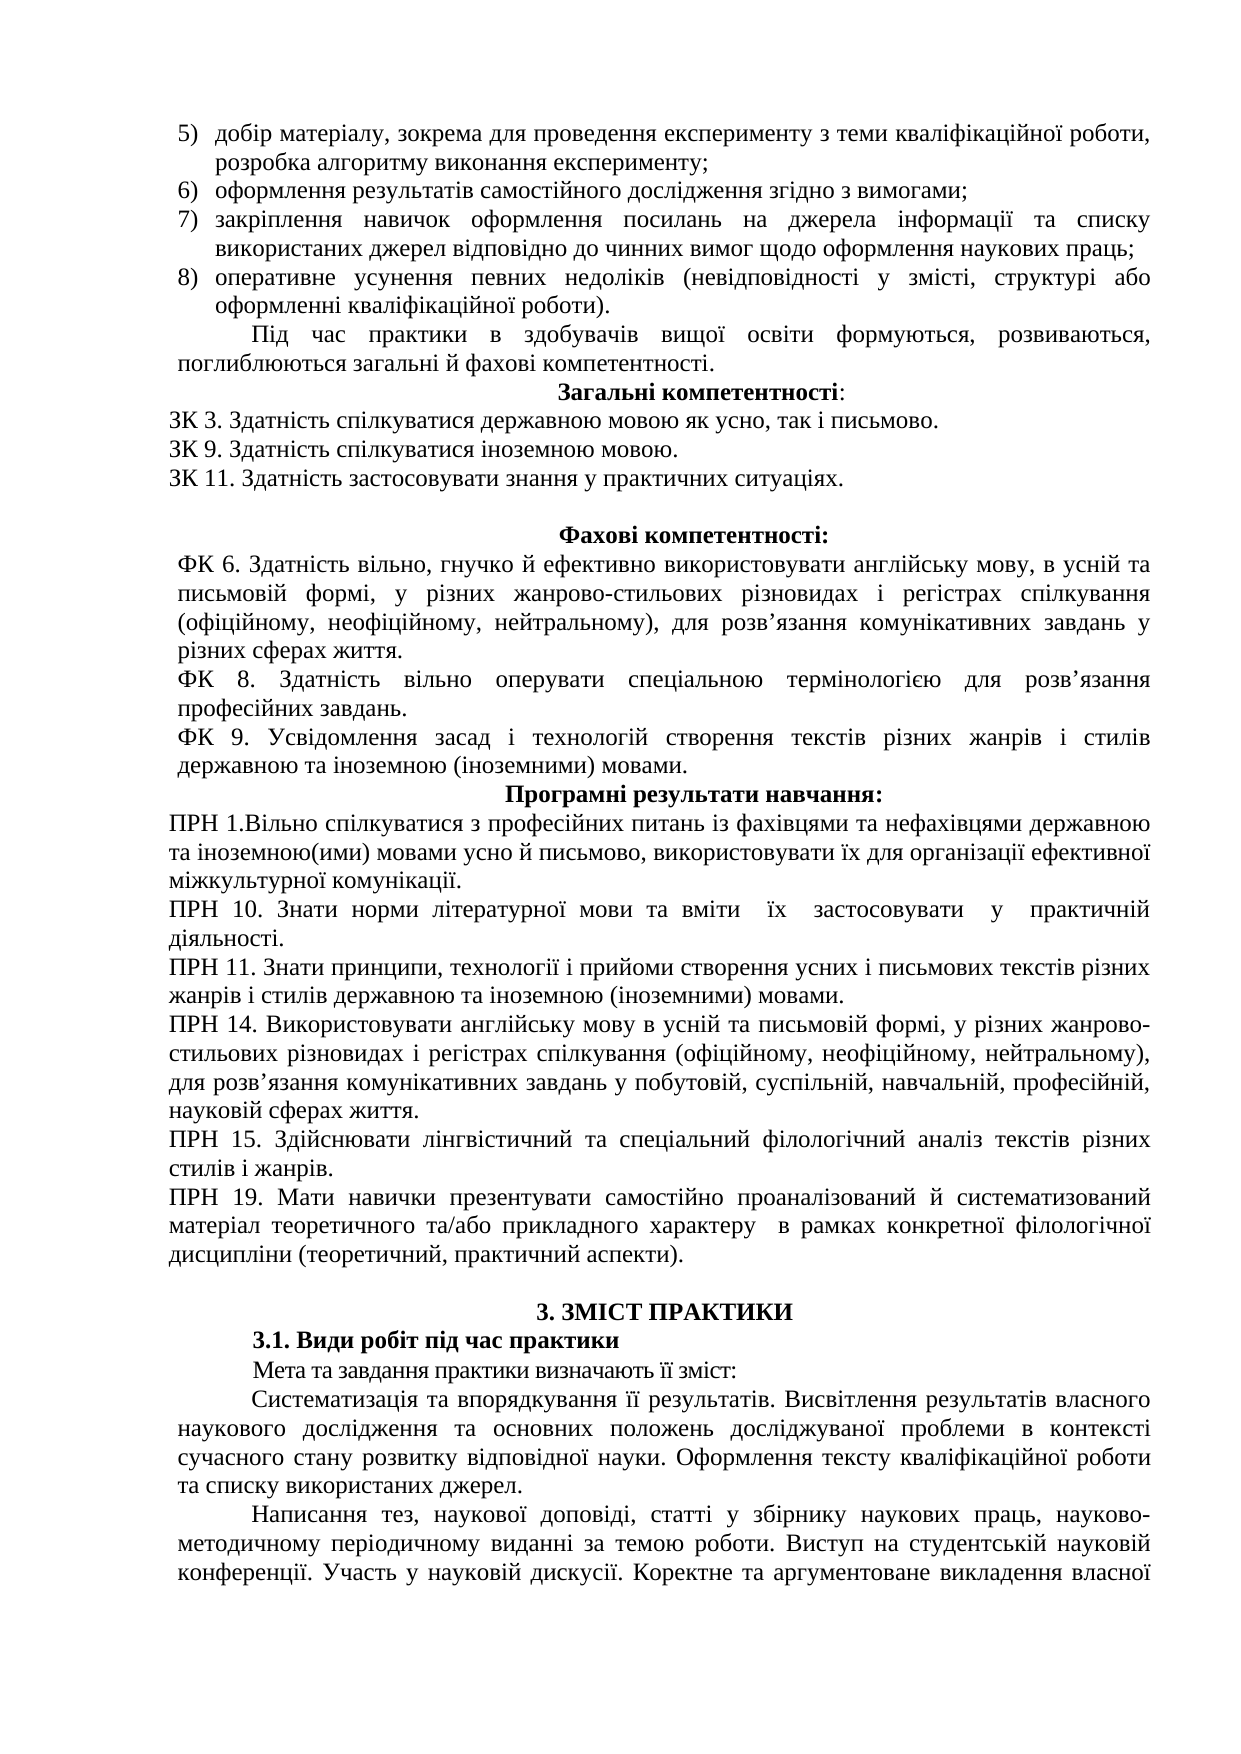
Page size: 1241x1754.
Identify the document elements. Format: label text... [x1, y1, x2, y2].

text ЗК 3. Здатність спілкуватися державною мовою як усно, так і письмово. [168, 406, 1152, 434]
text Програмні результати навчання: [177, 779, 1152, 808]
text ФК 6. Здатність вільно, гнучко й ефективно використовувати англійську мову, в усній та письмовій формі, у різних жанрово-стильових різновидах і регістрах спілкування (офіційному, неофіційному, нейтральному), для розв’язання комунікативних завдань у різних сферах життя. [177, 549, 1152, 664]
text 3. ЗМІСТ ПРАКТИКИ [177, 1297, 1152, 1326]
list ПРН 15. Здійснювати лінгвістичний та спеціальний філологічний аналіз текстів різних стилів і жанрів. [168, 1124, 1152, 1182]
list оформлення результатів самостійного дослідження згідно з вимогами; [177, 176, 1152, 204]
text ФК 8. Здатність вільно оперувати спеціальною термінологією для розв’язання професійних завдань. [177, 664, 1152, 722]
text ЗК 9. Здатність спілкуватися іноземною мовою. [168, 434, 1152, 463]
text Мета та завдання практики визначають її зміст: [177, 1355, 1149, 1384]
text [177, 1499, 1152, 1585]
list оперативне усунення певних недоліків (невідповідності у змісті, структурі або оформленні кваліфікаційної роботи). [177, 262, 1152, 319]
text Фахові компетентності: [177, 521, 1152, 549]
text Загальні компетентності: [177, 377, 1152, 406]
list ПРН 1.Вільно спілкуватися з професійних питань із фахівцями та нефахівцями державною та іноземною(ими) мовами усно й письмово, використовувати їх для організації ефективної міжкультурної комунікації. [168, 808, 1152, 894]
list ПРН 10. Знати норми літературної мови та вміти їх застосовувати у практичній діяльності. [168, 894, 1152, 952]
list добір матеріалу, зокрема для проведення експерименту з теми кваліфікаційної роботи, розробка алгоритму виконання експерименту; [177, 118, 1152, 176]
text Під час практики в здобувачів вищої освіти формуються, розвиваються, поглиблюються загальні й фахові компетентності. [177, 319, 1152, 377]
list ПРН 19. Мати навички презентувати самостійно проаналізований й систематизований матеріал теоретичного та/або прикладного характеру в рамках конкретної філологічної дисципліни (теоретичний, практичний аспекти). [168, 1182, 1152, 1268]
text 3.1. Види робіт під час практики [252, 1326, 1152, 1354]
text ФК 9. Усвідомлення засад і технологій створення текстів різних жанрів і стилів державною та іноземною (іноземними) мовами. [177, 722, 1152, 779]
list ПРН 14. Використовувати англійську мову в усній та письмовій формі, у різних жанрово-стильових різновидах і регістрах спілкування (офіційному, неофіційному, нейтральному), для розв’язання комунікативних завдань у побутовій, суспільній, навчальній, професійній, науковій сферах життя. [168, 1009, 1152, 1124]
text ЗК 11. Здатність застосовувати знання у практичних ситуаціях. [168, 463, 1152, 492]
text Систематизація та впорядкування її результатів. Висвітлення результатів власного наукового дослідження та основних положень досліджуваної проблеми в контексті сучасного стану розвитку відповідної науки. Оформлення тексту кваліфікаційної роботи та списку використаних джерел. [177, 1384, 1152, 1499]
list ПРН 11. Знати принципи, технології і прийоми створення усних і письмових текстів різних жанрів і стилів державною та іноземною (іноземними) мовами. [168, 952, 1152, 1009]
list закріплення навичок оформлення посилань на джерела інформації та списку використаних джерел відповідно до чинних вимог щодо оформлення наукових праць; [177, 204, 1152, 262]
